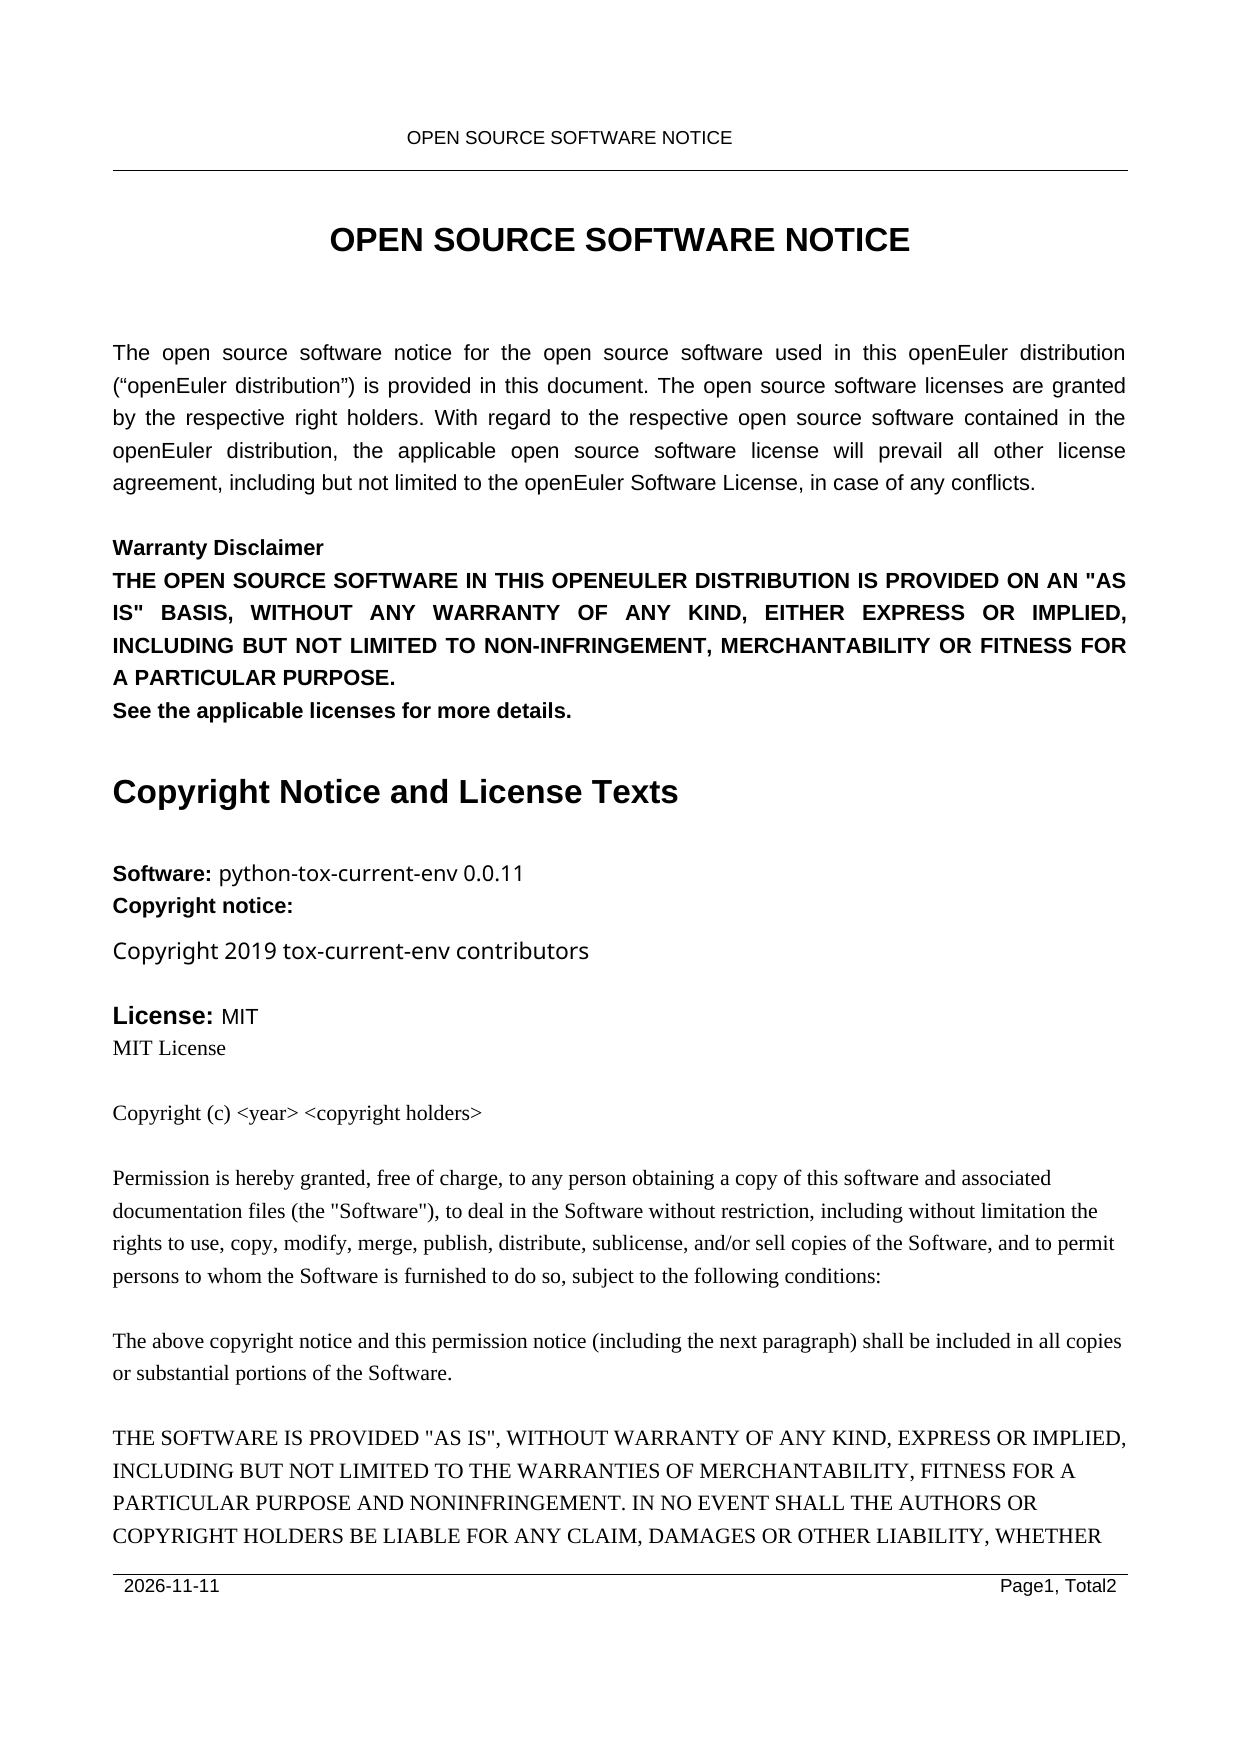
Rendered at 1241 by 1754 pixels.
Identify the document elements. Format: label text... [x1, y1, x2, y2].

title Software: python-tox-current-env 0.0.11 [112, 856, 1128, 889]
text The open source software notice for the open source software used in this openEuler distribution (“openEuler distribution”) is provided in this document. The open source software licenses are granted by the respective right holders. With regard to the respective open source software contained in the openEuler distribution, the applicable open source software license will prevail all other license agreement, including but not limited to the openEuler Software License, in case of any conflicts. [112, 336, 1128, 499]
text Copyright Notice and License Texts [112, 759, 1128, 824]
text THE OPEN SOURCE SOFTWARE IN THIS OPENEULER DISTRIBUTION IS PROVIDED ON AN "AS IS" BASIS, WITHOUT ANY WARRANTY OF ANY KIND, EITHER EXPRESS OR IMPLIED, INCLUDING BUT NOT LIMITED TO NON-INFRINGEMENT, MERCHANTABILITY OR FITNESS FOR A PARTICULAR PURPOSE. See the applicable licenses for more details. [112, 564, 1128, 726]
text Copyright notice: [112, 889, 1128, 921]
text Warranty Disclaimer [112, 531, 1128, 564]
text Copyright 2019 tox-current-env contributors [112, 934, 1128, 999]
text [112, 1031, 1128, 1551]
text OPEN SOURCE SOFTWARE NOTICE [112, 206, 1128, 271]
text License: MIT [112, 999, 1128, 1031]
